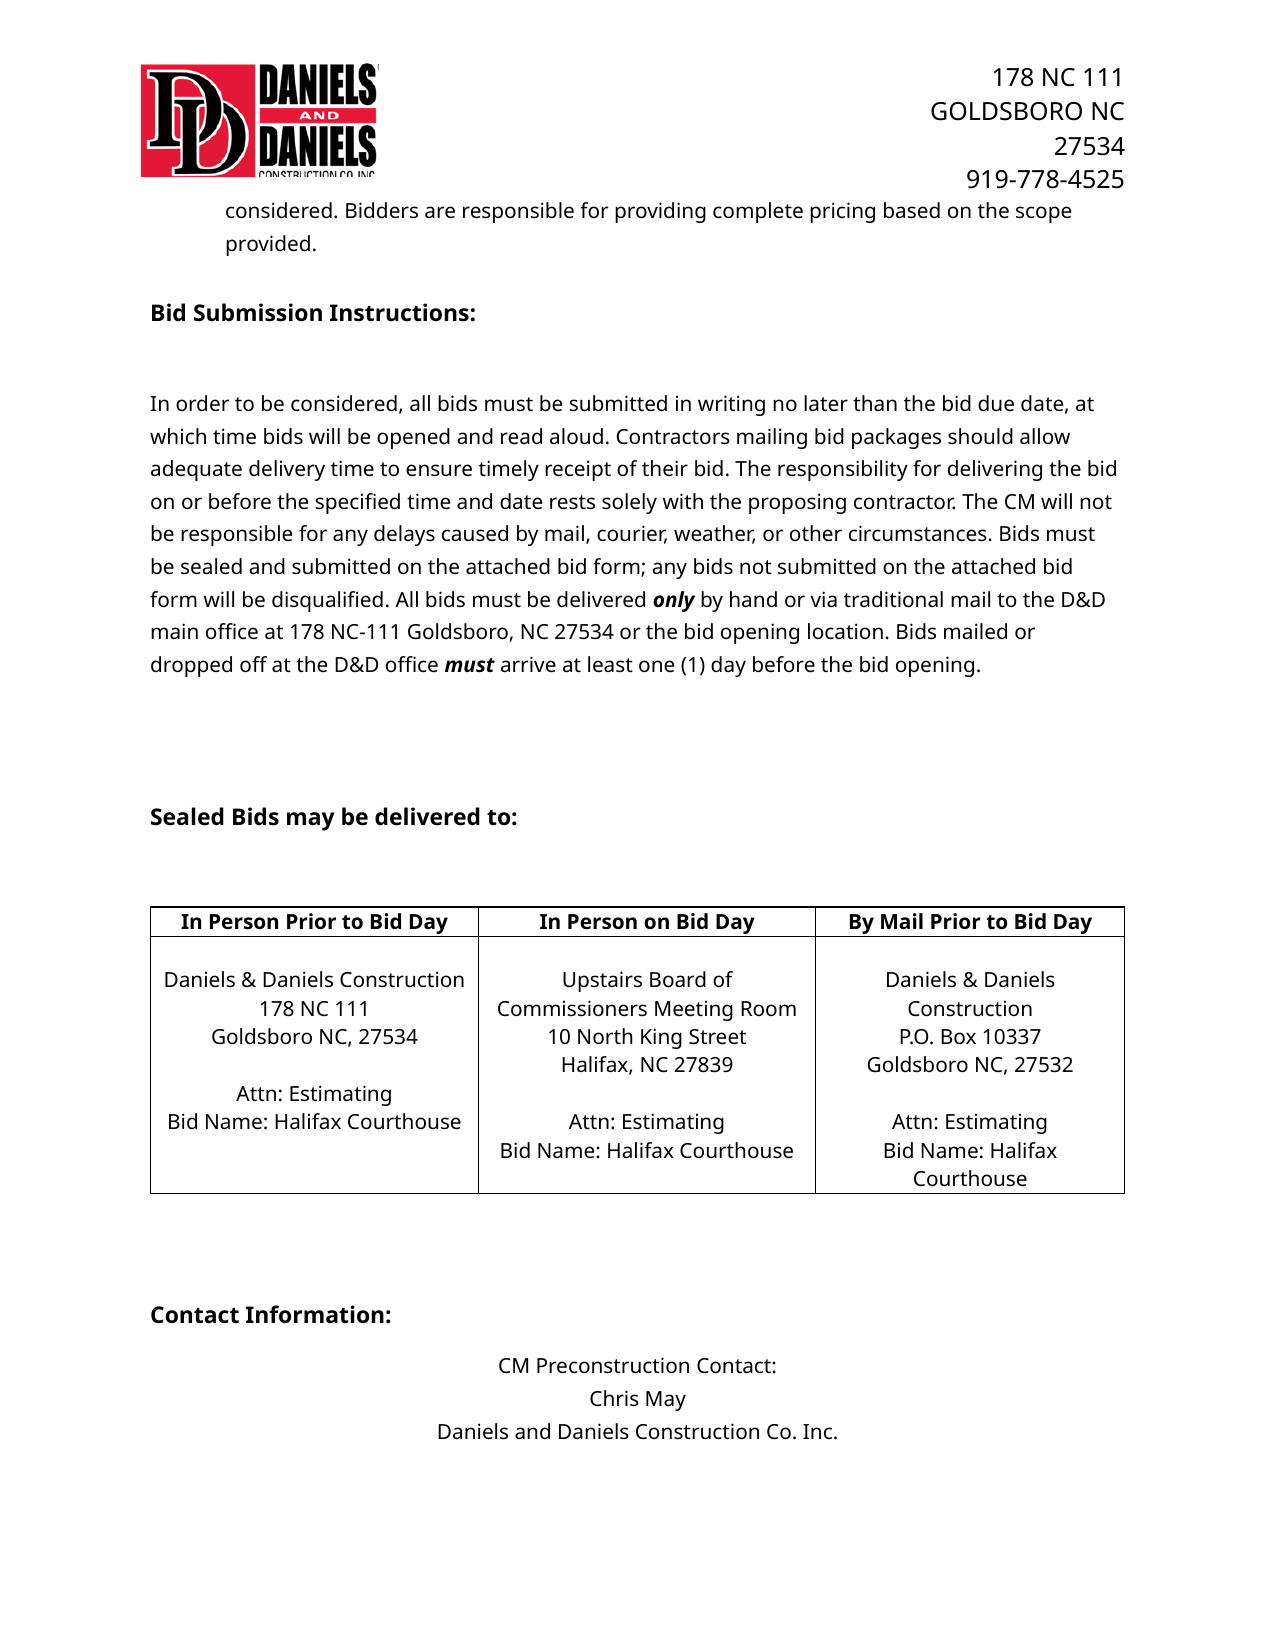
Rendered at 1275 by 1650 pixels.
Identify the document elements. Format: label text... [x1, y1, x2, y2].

text Sealed Bids may be delivered to: [150, 801, 1125, 832]
table_cell Upstairs Board of Commissioners Meeting Room 10 North King Street Halifax, NC 27839 Attn: Estimating Bid Name: Halifax Courthouse [479, 937, 815, 1193]
text Bid Submission Instructions: [150, 297, 1125, 329]
picture [138, 63, 379, 176]
table_header In Person Prior to Bid Day [151, 908, 478, 936]
table_cell Daniels & Daniels Construction 178 NC 111 Goldsboro NC, 27534 Attn: Estimating Bid Name: Halifax Courthouse [151, 937, 478, 1193]
text CM Preconstruction Contact: Chris May Daniels and Daniels Construction Co. Inc. Estimating@DandDcc.com 919-778-4525 [150, 1352, 1125, 1445]
table_header In Person on Bid Day [479, 908, 815, 936]
text Contact Information: [150, 1299, 1125, 1330]
text In order to be considered, all bids must be submitted in writing no later than the bid due date, at which time bids will be opened and read aloud. Contractors mailing bid packages should allow adequate delivery time to ensure timely receipt of their bid. The responsibility for delivering the bid on or before the specified time and date rests solely with the proposing contractor. The CM will not be responsible for any delays caused by mail, courier, weather, or other circumstances. Bids must be sealed and submitted on the attached bid form; any bids not submitted on the attached bid form will be disqualified. All bids must be delivered only by hand or via traditional mail to the D&D main office at 178 NC-111 Goldsboro, NC 27534 or the bid opening location. Bids mailed or dropped off at the D&D office must arrive at least one (1) day before the bid opening. [150, 389, 1125, 678]
table_cell Daniels & Daniels Construction P.O. Box 10337 Goldsboro NC, 27532 Attn: Estimating Bid Name: Halifax Courthouse [816, 937, 1124, 1193]
table_header By Mail Prior to Bid Day [816, 908, 1124, 936]
